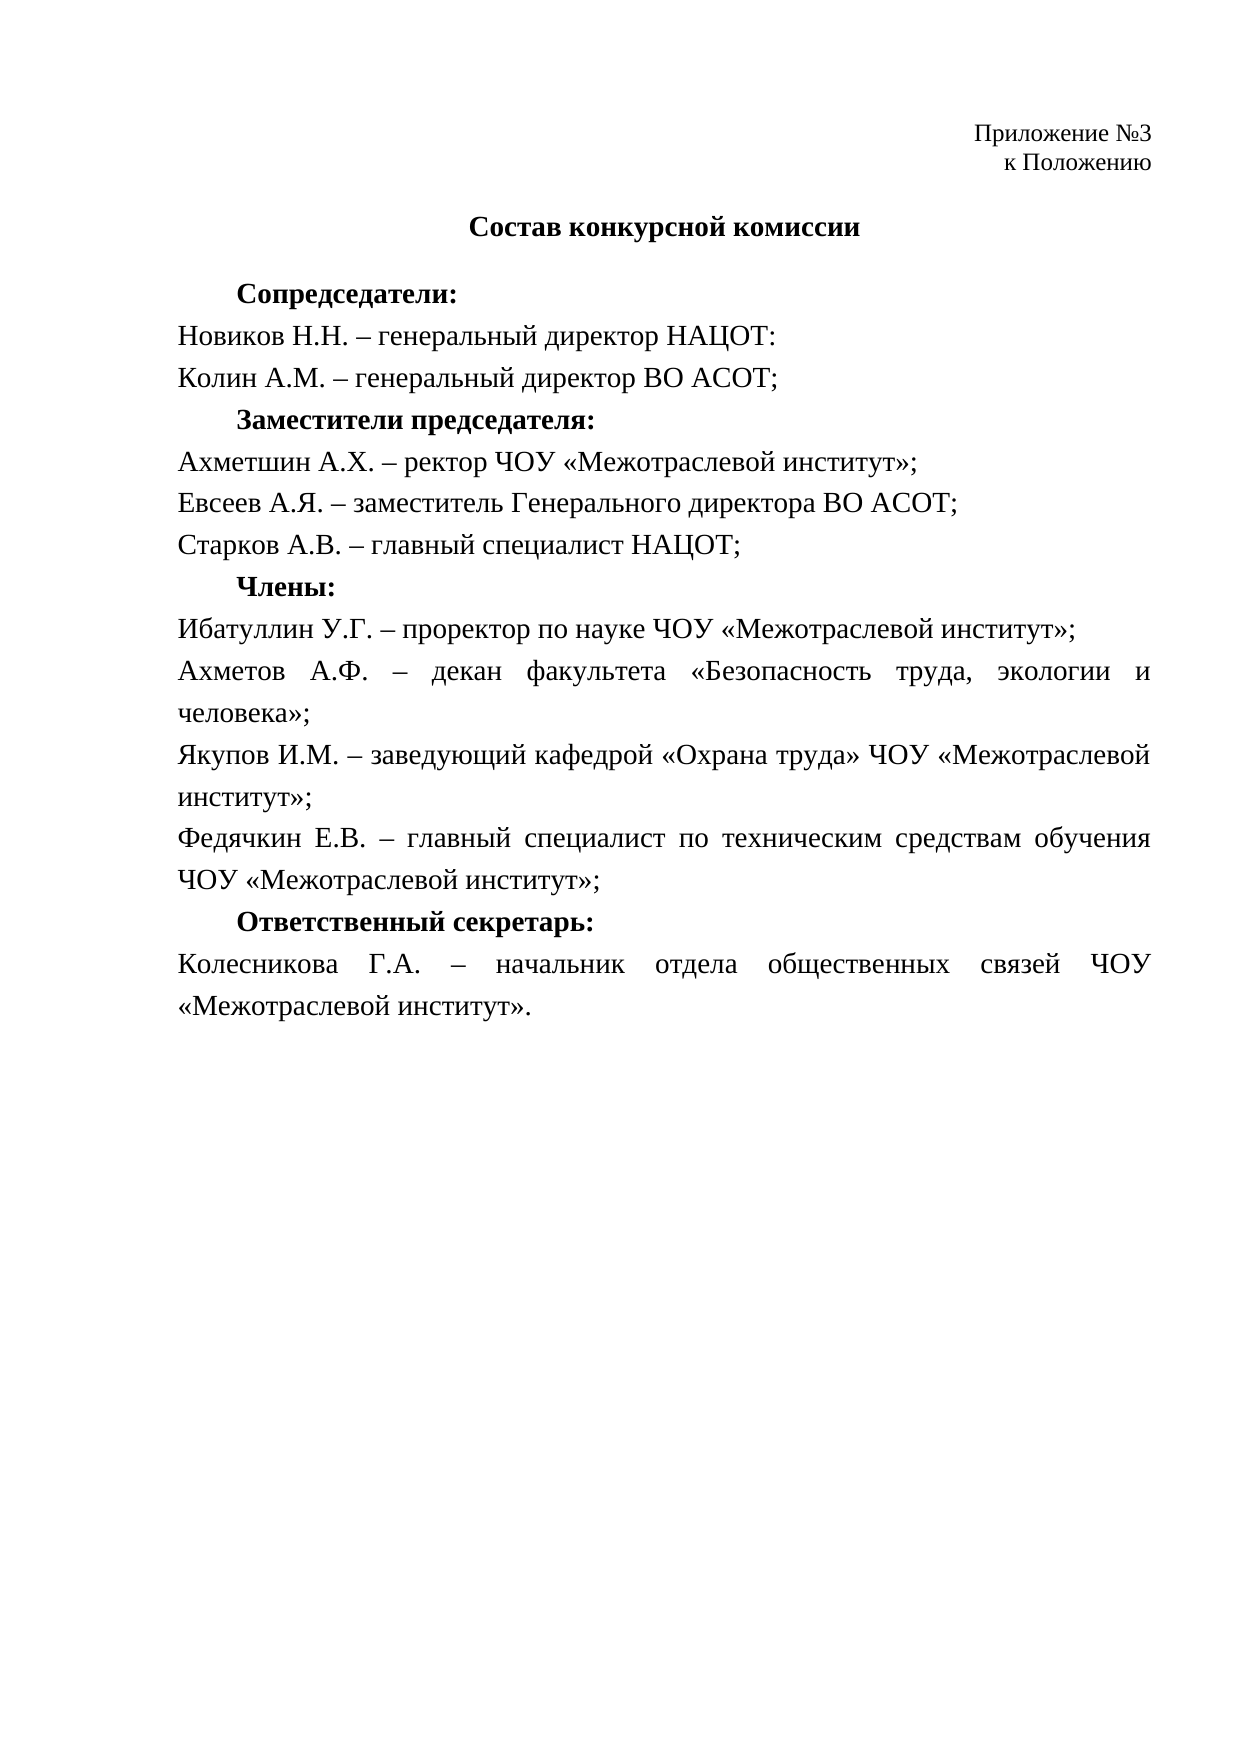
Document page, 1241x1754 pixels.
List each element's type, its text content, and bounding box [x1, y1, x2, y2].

text Ахметшин А.Х. – ректор ЧОУ «Межотраслевой институт»; [177, 444, 1152, 477]
text Приложение №3 [413, 118, 1152, 147]
text Сопредседатели: [177, 276, 1152, 310]
text Ответственный секретарь: [177, 904, 1152, 938]
text Новиков Н.Н. – генеральный директор НАЦОТ: [177, 318, 1152, 352]
text Колесникова Г.А. – начальник отдела общественных связей ЧОУ «Межотраслевой институт». [177, 946, 1152, 1022]
text Якупов И.М. – заведующий кафедрой «» ЧОУ «Межотраслевой институт»; [177, 737, 1152, 812]
text Ахметов А.Ф. – декан факультета «Безопасность труда, экологии и человека»; [177, 653, 1152, 728]
text к Положению [413, 147, 1152, 176]
text Колин А.М. – генеральный директор ВО АСОТ; [177, 360, 1152, 393]
text Заместители председателя: [177, 402, 1152, 435]
text Старков А.В. – главный специалист НАЦОТ; [177, 527, 1152, 561]
text – проректор по науке ЧОУ «Межотраслевой институт»; [177, 611, 1152, 645]
text Члены: [177, 569, 1152, 603]
text Состав конкурсной комиссии [177, 209, 1152, 243]
text Евсеев А.Я. – заместитель Генерального директора ВО АСОТ; [177, 486, 1152, 519]
text Федячкин Е.В. – главный специалист по техническим средствам обучения ЧОУ «Межотраслевой институт»; [177, 821, 1152, 896]
